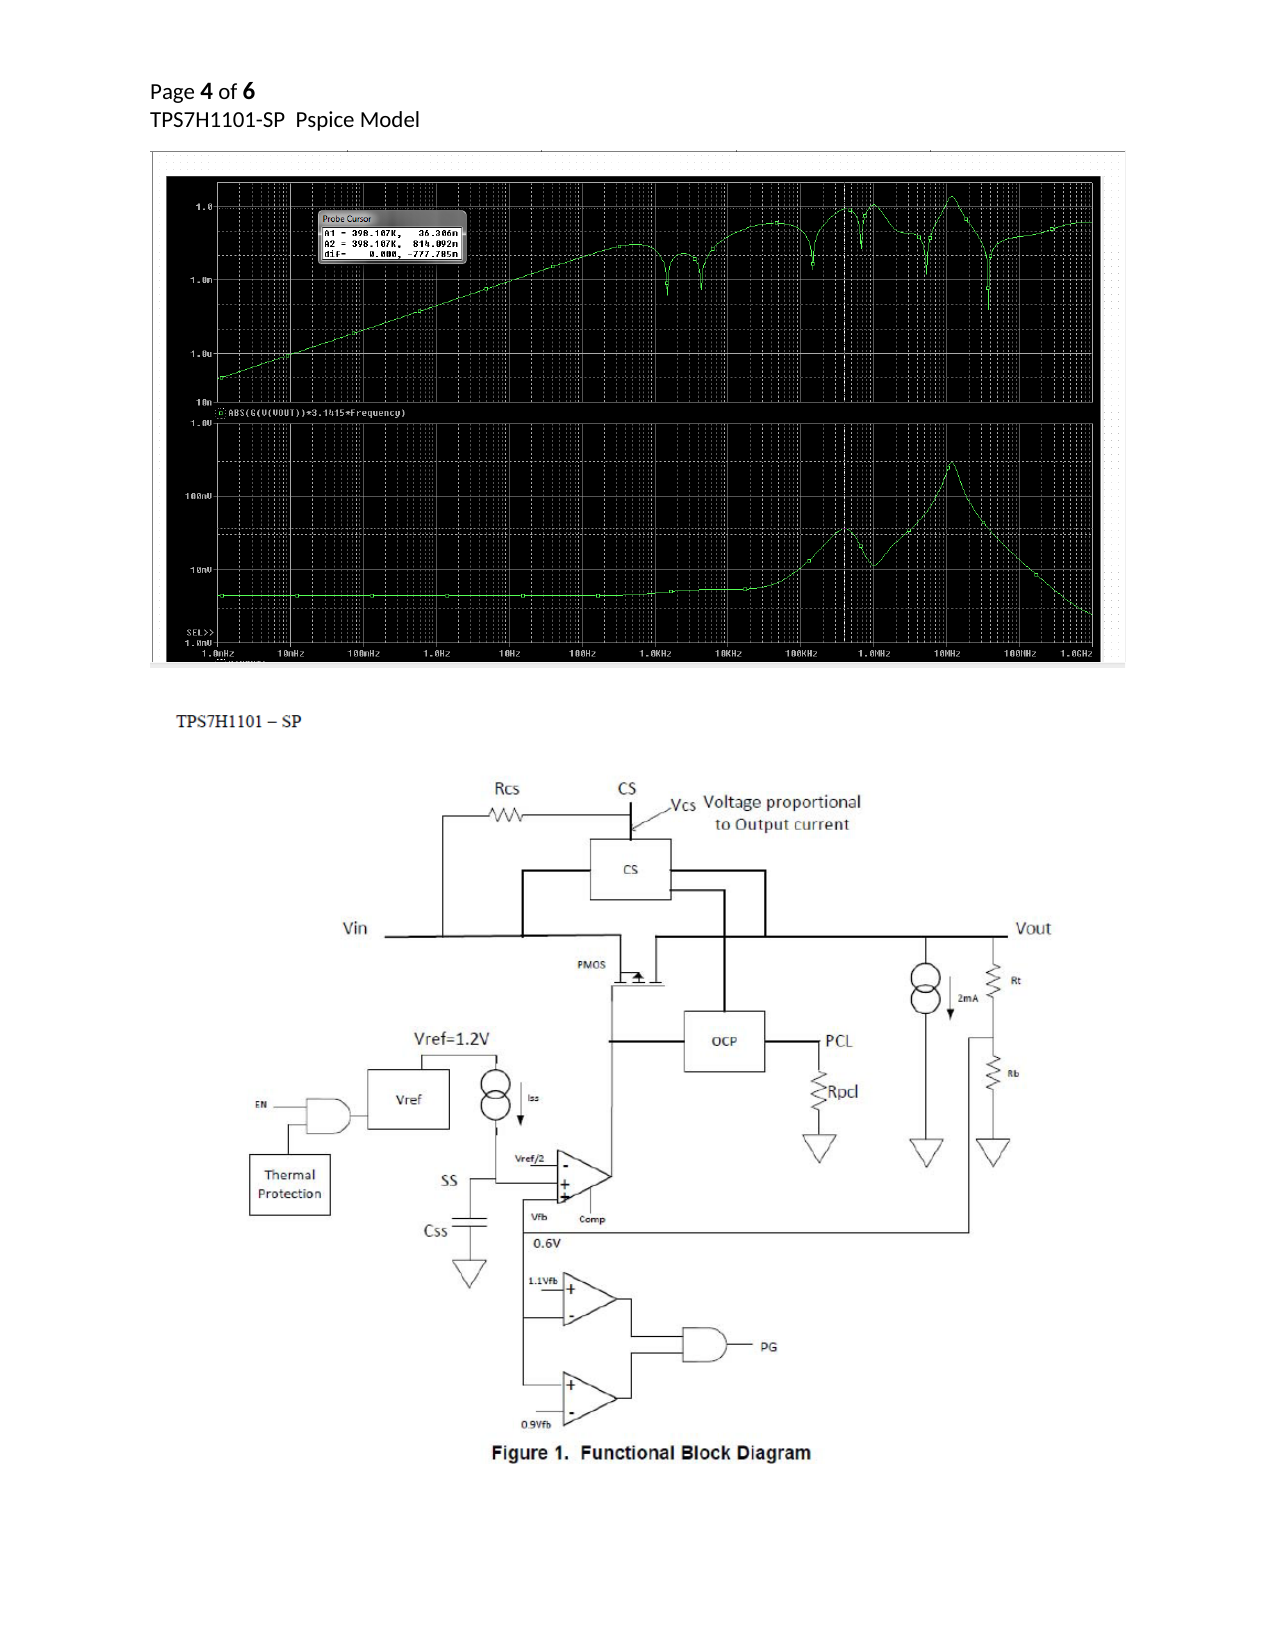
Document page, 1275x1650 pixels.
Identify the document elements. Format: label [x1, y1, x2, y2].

picture [150, 150, 1125, 668]
picture [150, 692, 1125, 1497]
